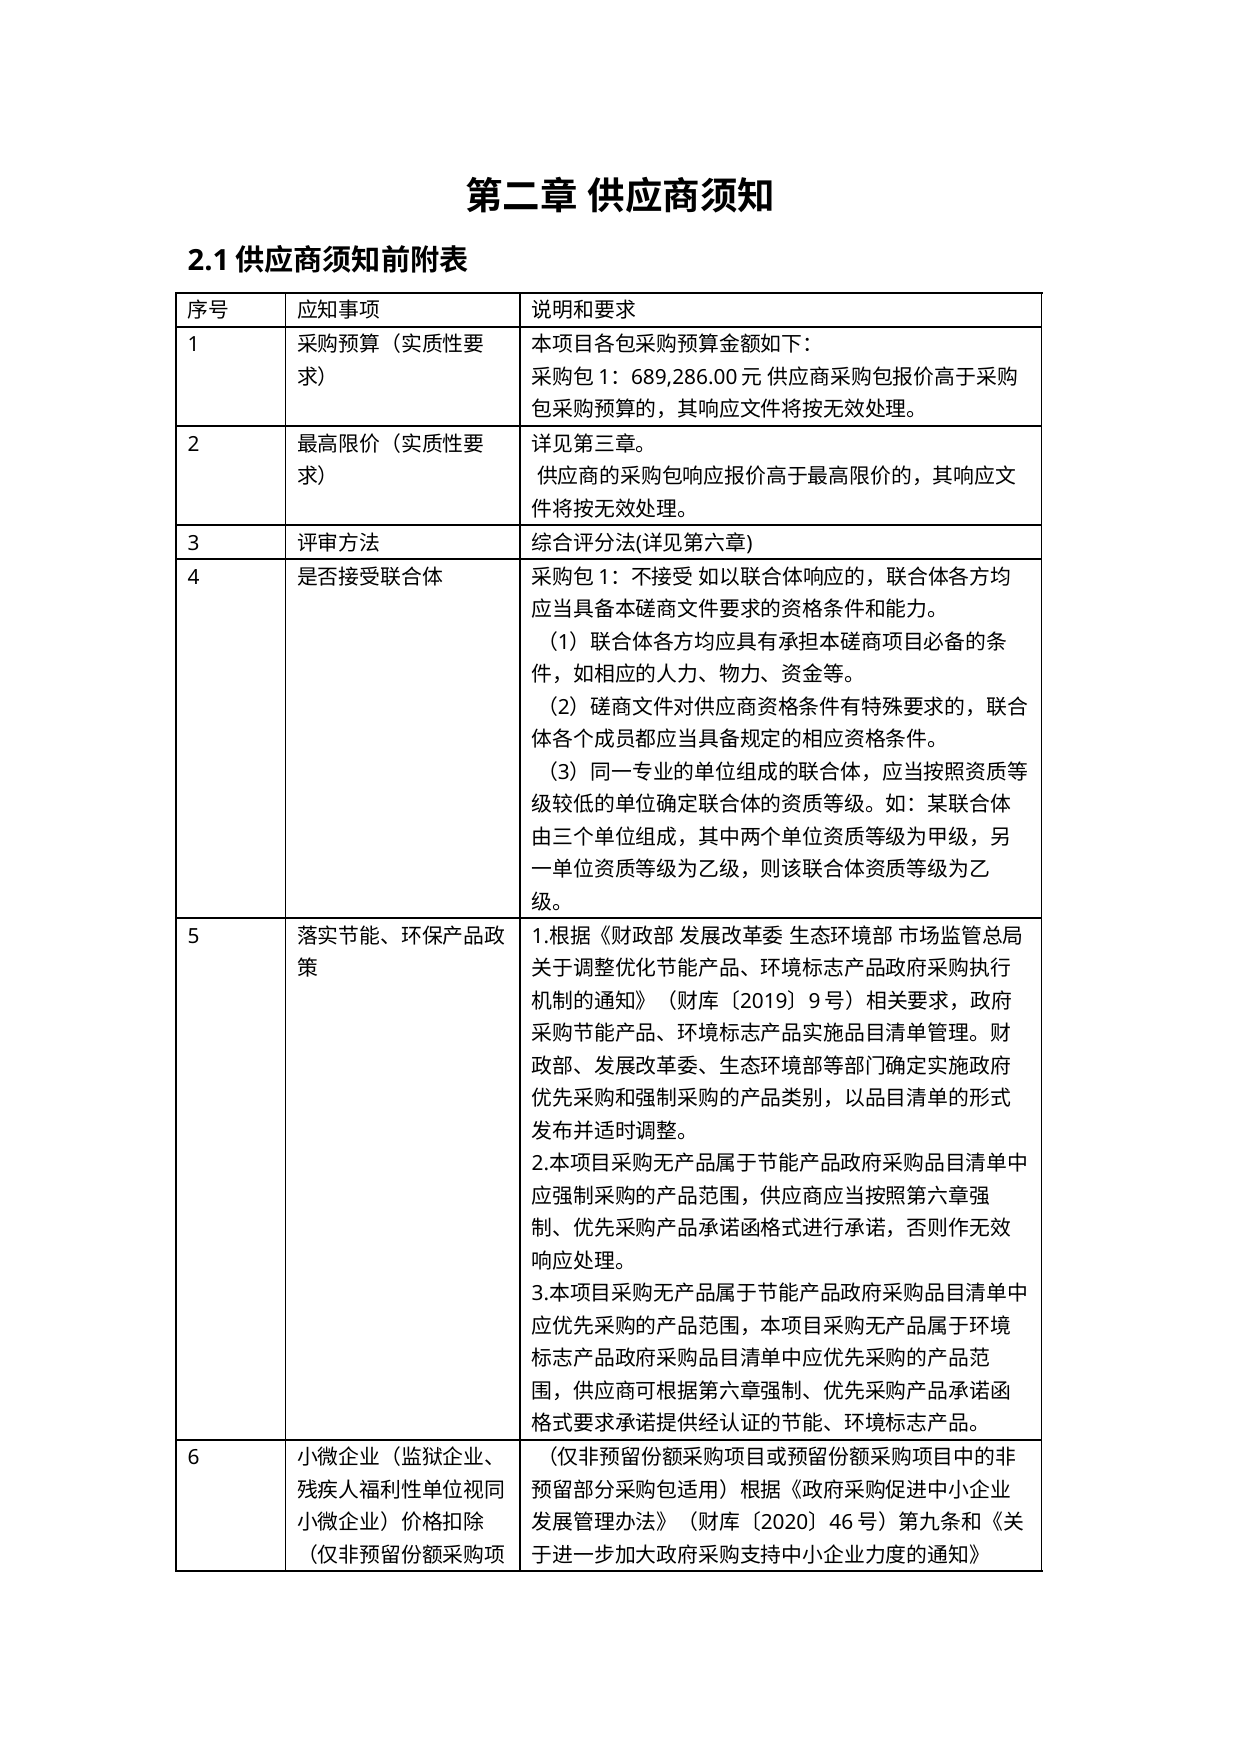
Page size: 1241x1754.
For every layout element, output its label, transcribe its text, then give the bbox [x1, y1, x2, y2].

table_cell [521, 1441, 1041, 1570]
table_cell 评审方法 [286, 526, 519, 558]
table_cell 最高限价（实质性要求） [286, 427, 519, 524]
table_cell 3 [177, 526, 285, 558]
table_cell 详见第三章。 供应商的采购包响应报价高于最高限价的，其响应文件将按无效处理。 [521, 427, 1041, 524]
table_cell 综合评分法(详见第六章) [521, 526, 1041, 558]
table_header 序号 [177, 294, 285, 326]
table_cell 4 [177, 560, 285, 917]
table_header 应知事项 [286, 294, 519, 326]
table_cell 2 [177, 427, 285, 524]
text 第二章 供应商须知 [187, 162, 1053, 227]
table_cell 是否接受联合体 [286, 560, 519, 917]
table_cell 落实节能、环保产品政策 [286, 919, 519, 1439]
table_cell 1.根据《财政部 发展改革委 生态环境部 市场监管总局关于调整优化节能产品、环境标志产品政府采购执行机制的通知》（财库〔2019〕9号）相关要求，政府采购节能产品、环境标志产品实施品目清单管理。财政部、发展改革委、生态环境部等部门确定实施政府优先采购和强制采购的产品类别，以品目清单的形式发布并适时调整。 2.本项目采购无产品属于节能产品政府采购品目清单中应强制采购的产品范围，供应商应当按照第六章强制、优先采购产品承诺函格式进行承诺，否则作无效响应处理。 3.本项目采购无产品属于节能产品政府采购品目清单中应优先采购的产品范围，本项目采购无产品属于环境标志产品政府采购品目清单中应优先采购的产品范围，供应商可根据第六章强制、优先采购产品承诺函格式要求承诺提供经认证的节能、环境标志产品。 [521, 919, 1041, 1439]
table_cell 本项目各包采购预算金额如下： 采购包1：689,286.00元 供应商采购包报价高于采购包采购预算的，其响应文件将按无效处理。 [521, 328, 1041, 425]
table_cell 6 [177, 1441, 285, 1570]
table_cell 1 [177, 328, 285, 425]
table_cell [286, 1441, 519, 1570]
table_header 说明和要求 [521, 294, 1041, 326]
table_cell 5 [177, 919, 285, 1439]
text 2.1供应商须知前附表 [187, 227, 1053, 292]
table_cell 采购包1：不接受 如以联合体响应的，联合体各方均应当具备本磋商文件要求的资格条件和能力。 （1）联合体各方均应具有承担本磋商项目必备的条件，如相应的人力、物力、资金等。 （2）磋商文件对供应商资格条件有特殊要求的，联合体各个成员都应当具备规定的相应资格条件。 （3）同一专业的单位组成的联合体，应当按照资质等级较低的单位确定联合体的资质等级。如：某联合体由三个单位组成，其中两个单位资质等级为甲级，另一单位资质等级为乙级，则该联合体资质等级为乙级。 [521, 560, 1041, 917]
table_cell 采购预算（实质性要求） [286, 328, 519, 425]
